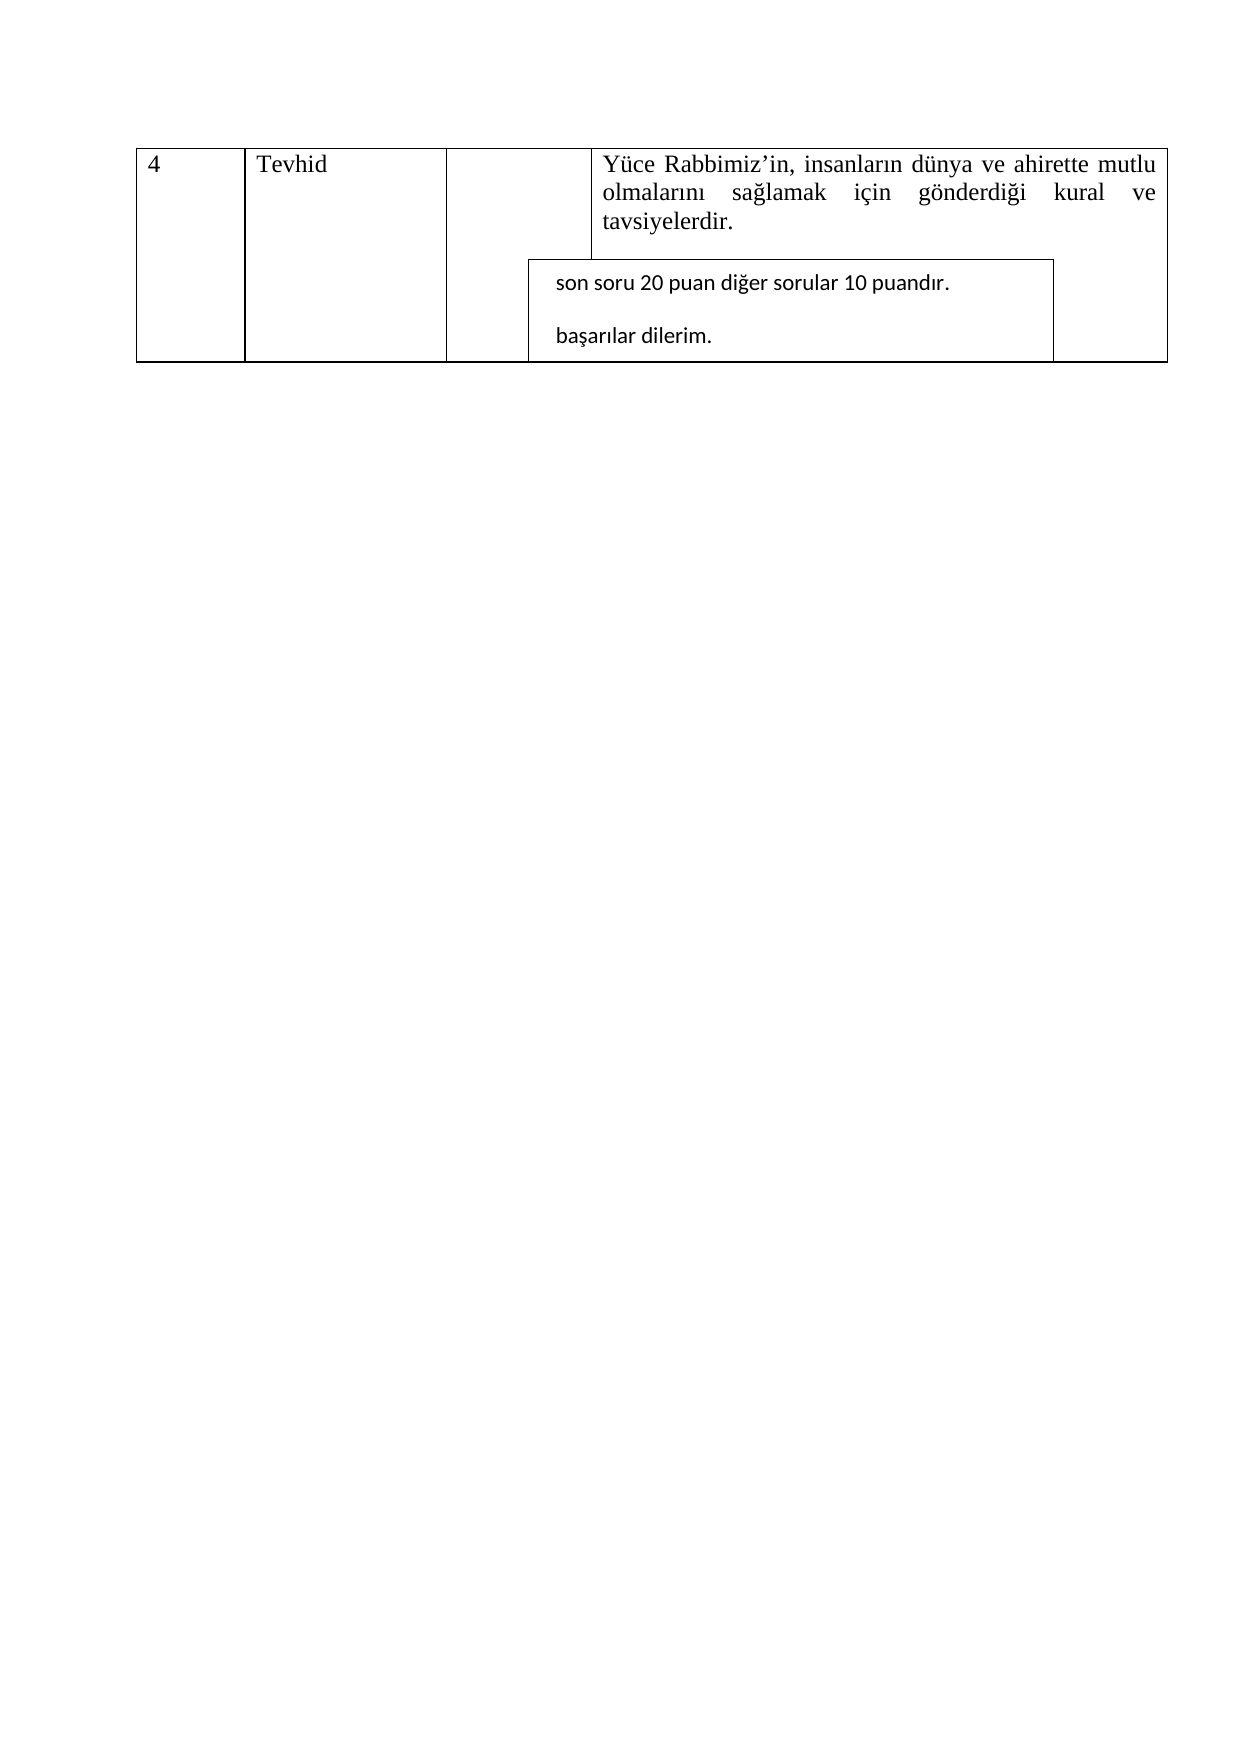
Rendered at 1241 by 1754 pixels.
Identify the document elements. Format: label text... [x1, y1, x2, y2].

table_cell Yüce Rabbimiz’in, insanların dünya ve ahirette mutlu olmalarını sağlamak için gönderdiği kural ve tavsiyelerdir. [592, 149, 1167, 361]
table_cell 4 [137, 149, 244, 361]
table_cell [447, 149, 591, 361]
table_cell Tevhid [246, 149, 446, 361]
